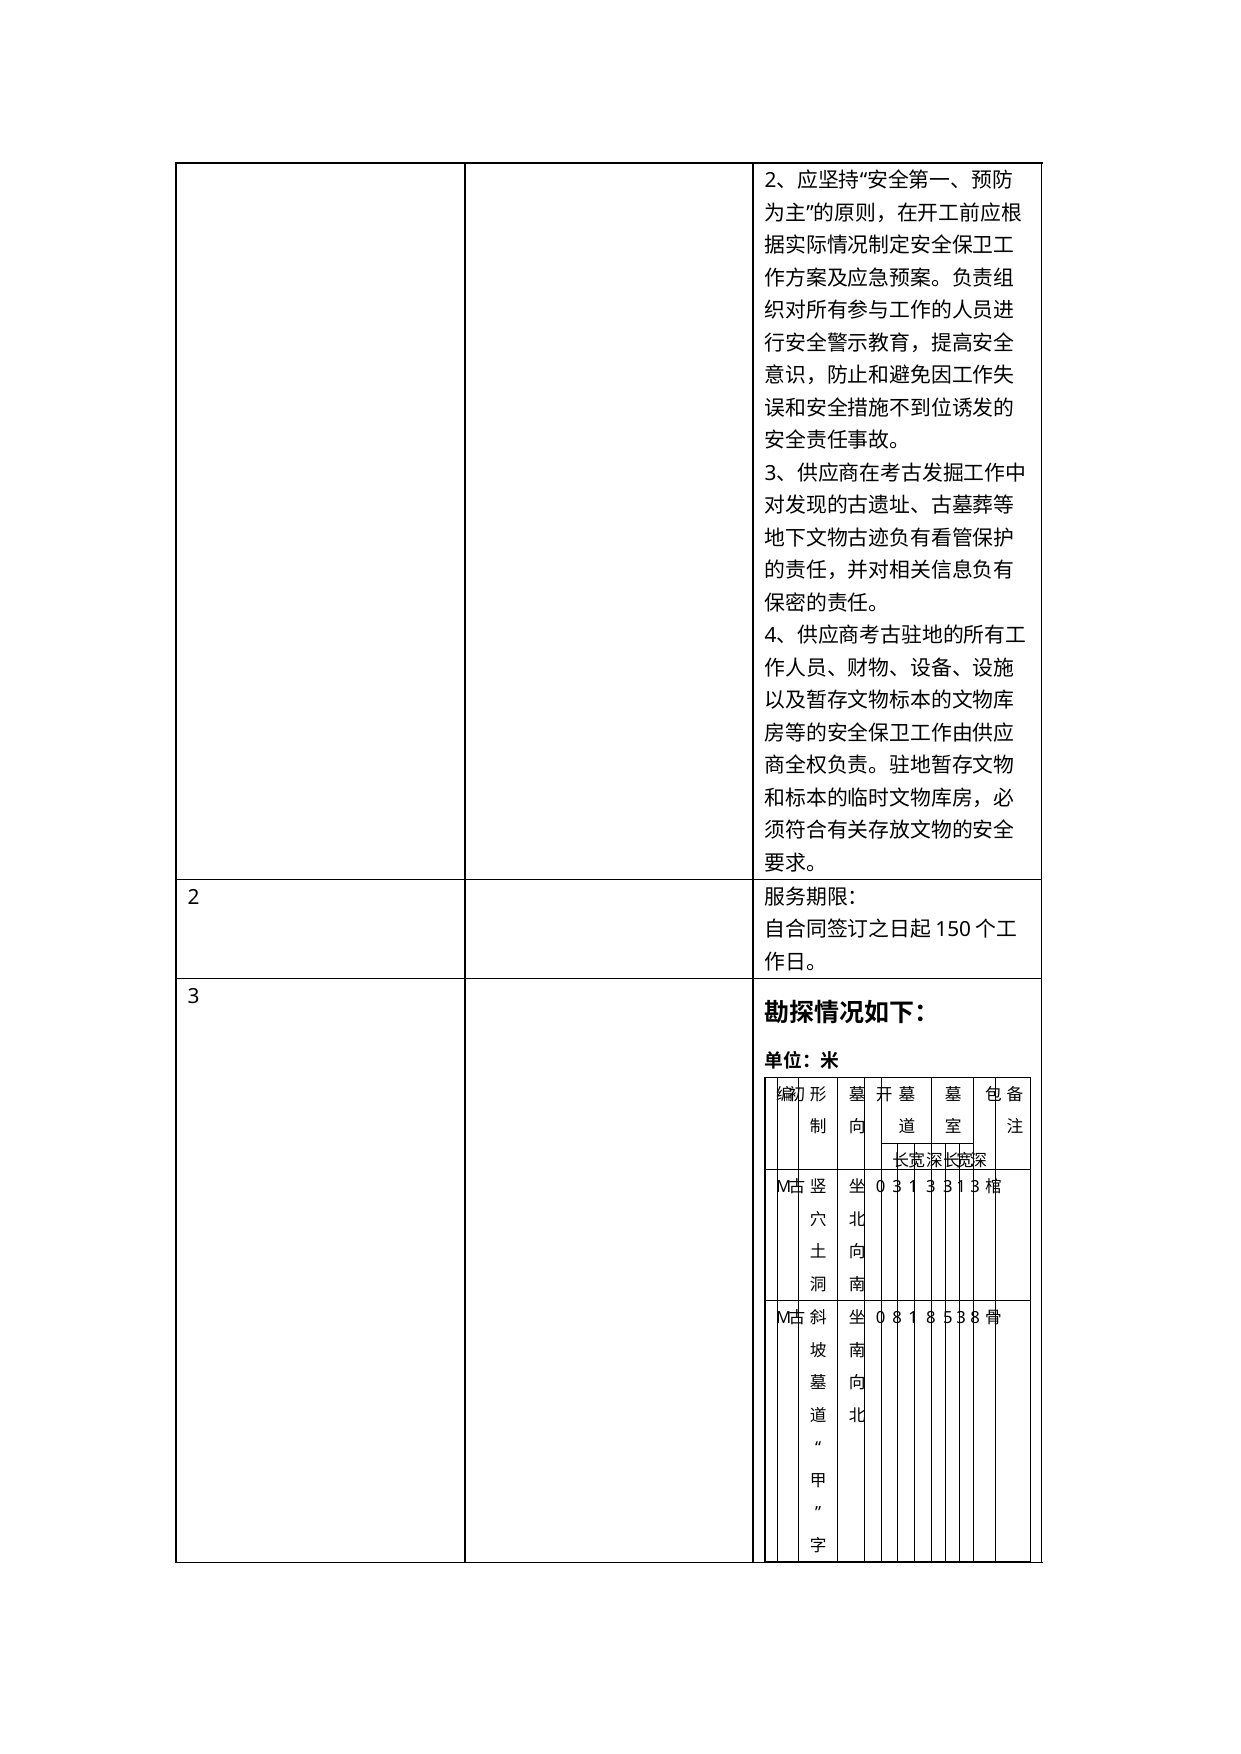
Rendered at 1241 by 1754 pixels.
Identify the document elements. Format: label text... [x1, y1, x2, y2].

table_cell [754, 979, 1041, 1562]
table_cell 2 [177, 880, 464, 978]
table_cell 服务期限： 自合同签订之日起150个工作日。 [754, 880, 1041, 978]
table_cell [466, 880, 752, 978]
table_cell [466, 979, 752, 1562]
table_cell [466, 164, 752, 878]
table_cell 3 [177, 979, 464, 1562]
table_cell 1 [177, 164, 464, 878]
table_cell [754, 164, 1041, 878]
